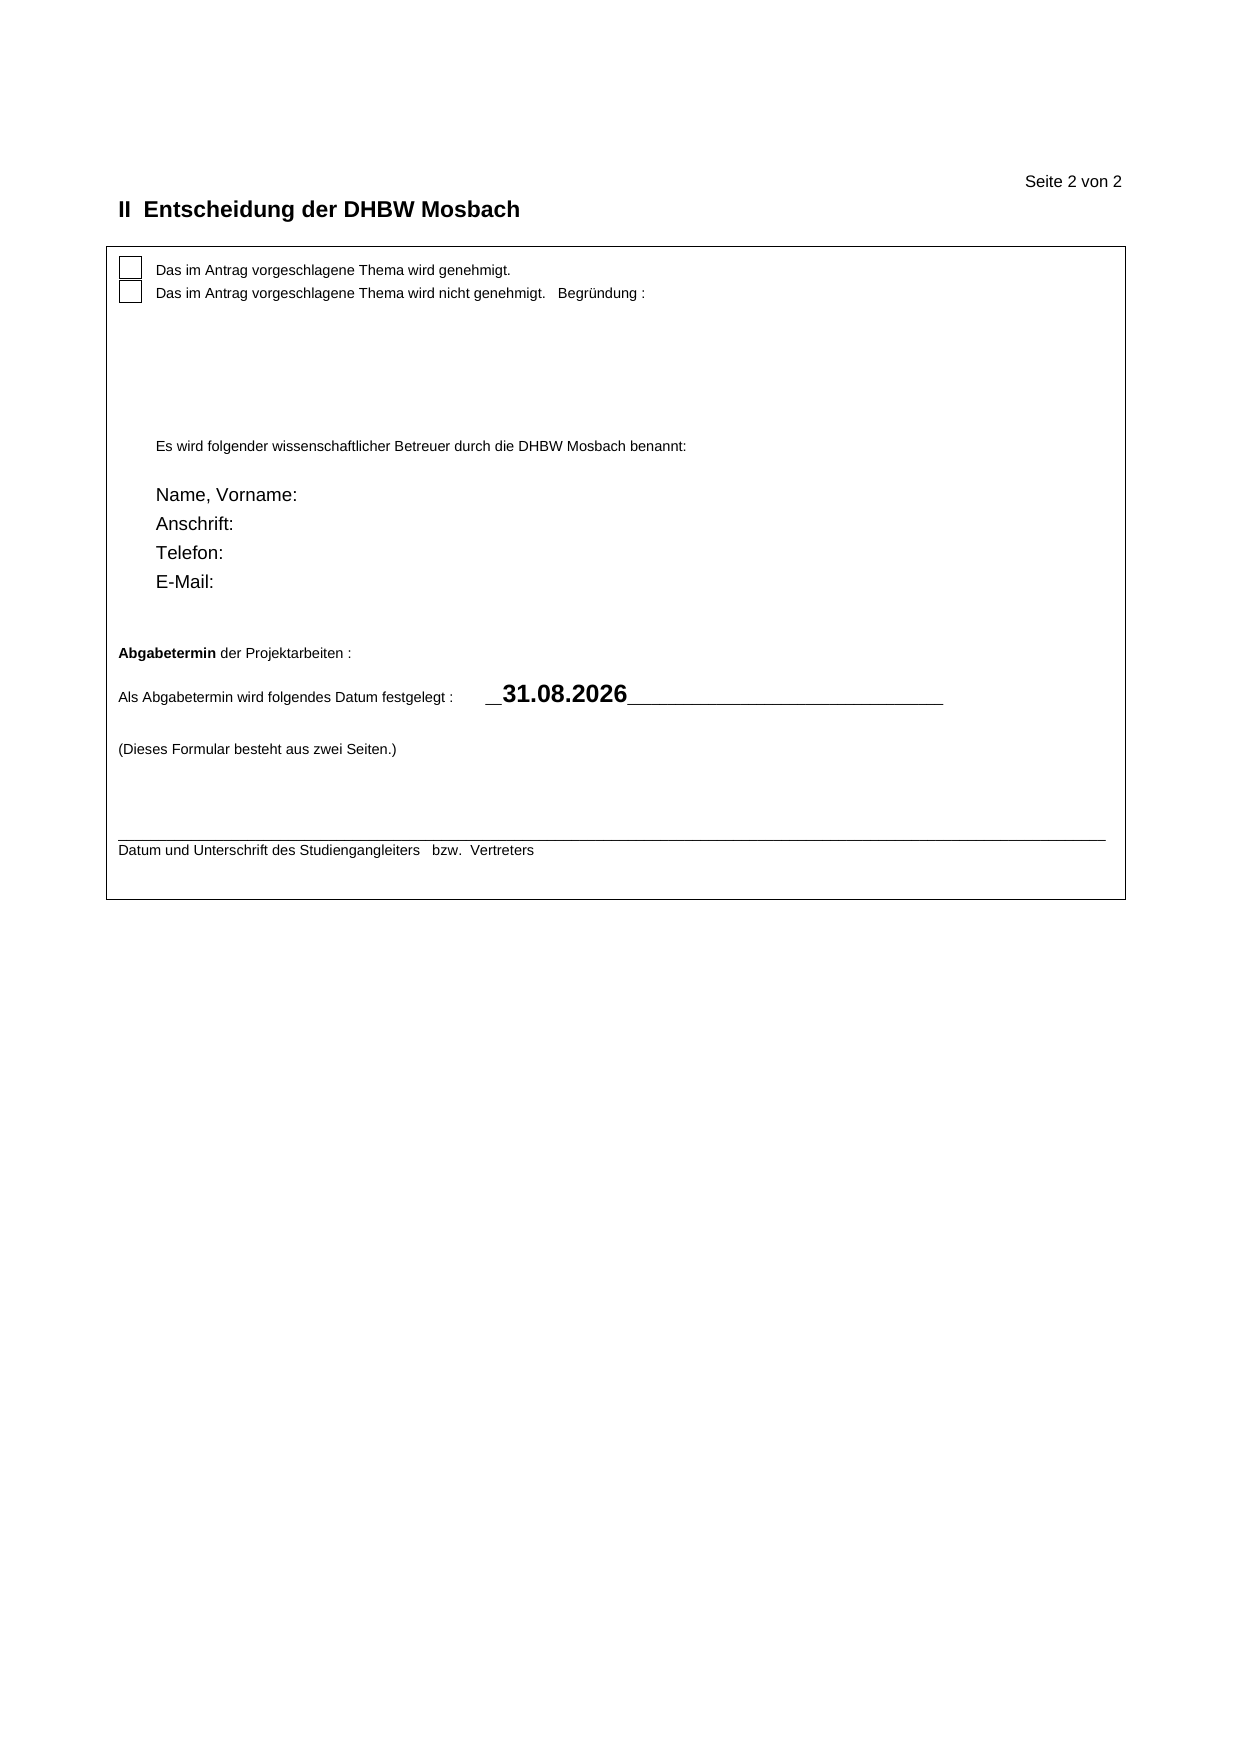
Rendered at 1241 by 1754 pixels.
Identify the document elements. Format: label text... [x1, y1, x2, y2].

text Seite 2 von 2 [1025, 172, 1122, 191]
text II Entscheidung der DHBW Mosbach [118, 196, 1122, 222]
table_header Das im Antrag vorgeschlagene Thema wird genehmigt. Das im Antrag vorgeschlagene Thema wird nicht genehmigt. Begründung : Es wird folgender wissenschaftlicher Betreuer durch die DHBW Mosbach benannt: Name, Vorname: Anschrift: Telefon: E-Mail: Abgabetermin der Projektarbeiten : Als Abgabetermin wird folgendes Datum festgelegt : __31.08.2026_______________________________________ (Dieses Formular besteht aus zwei Seiten.) __________________________________________________________________________________________________________________________ Datum und Unterschrift des Studiengangleiters bzw. Vertreters [107, 247, 1125, 899]
